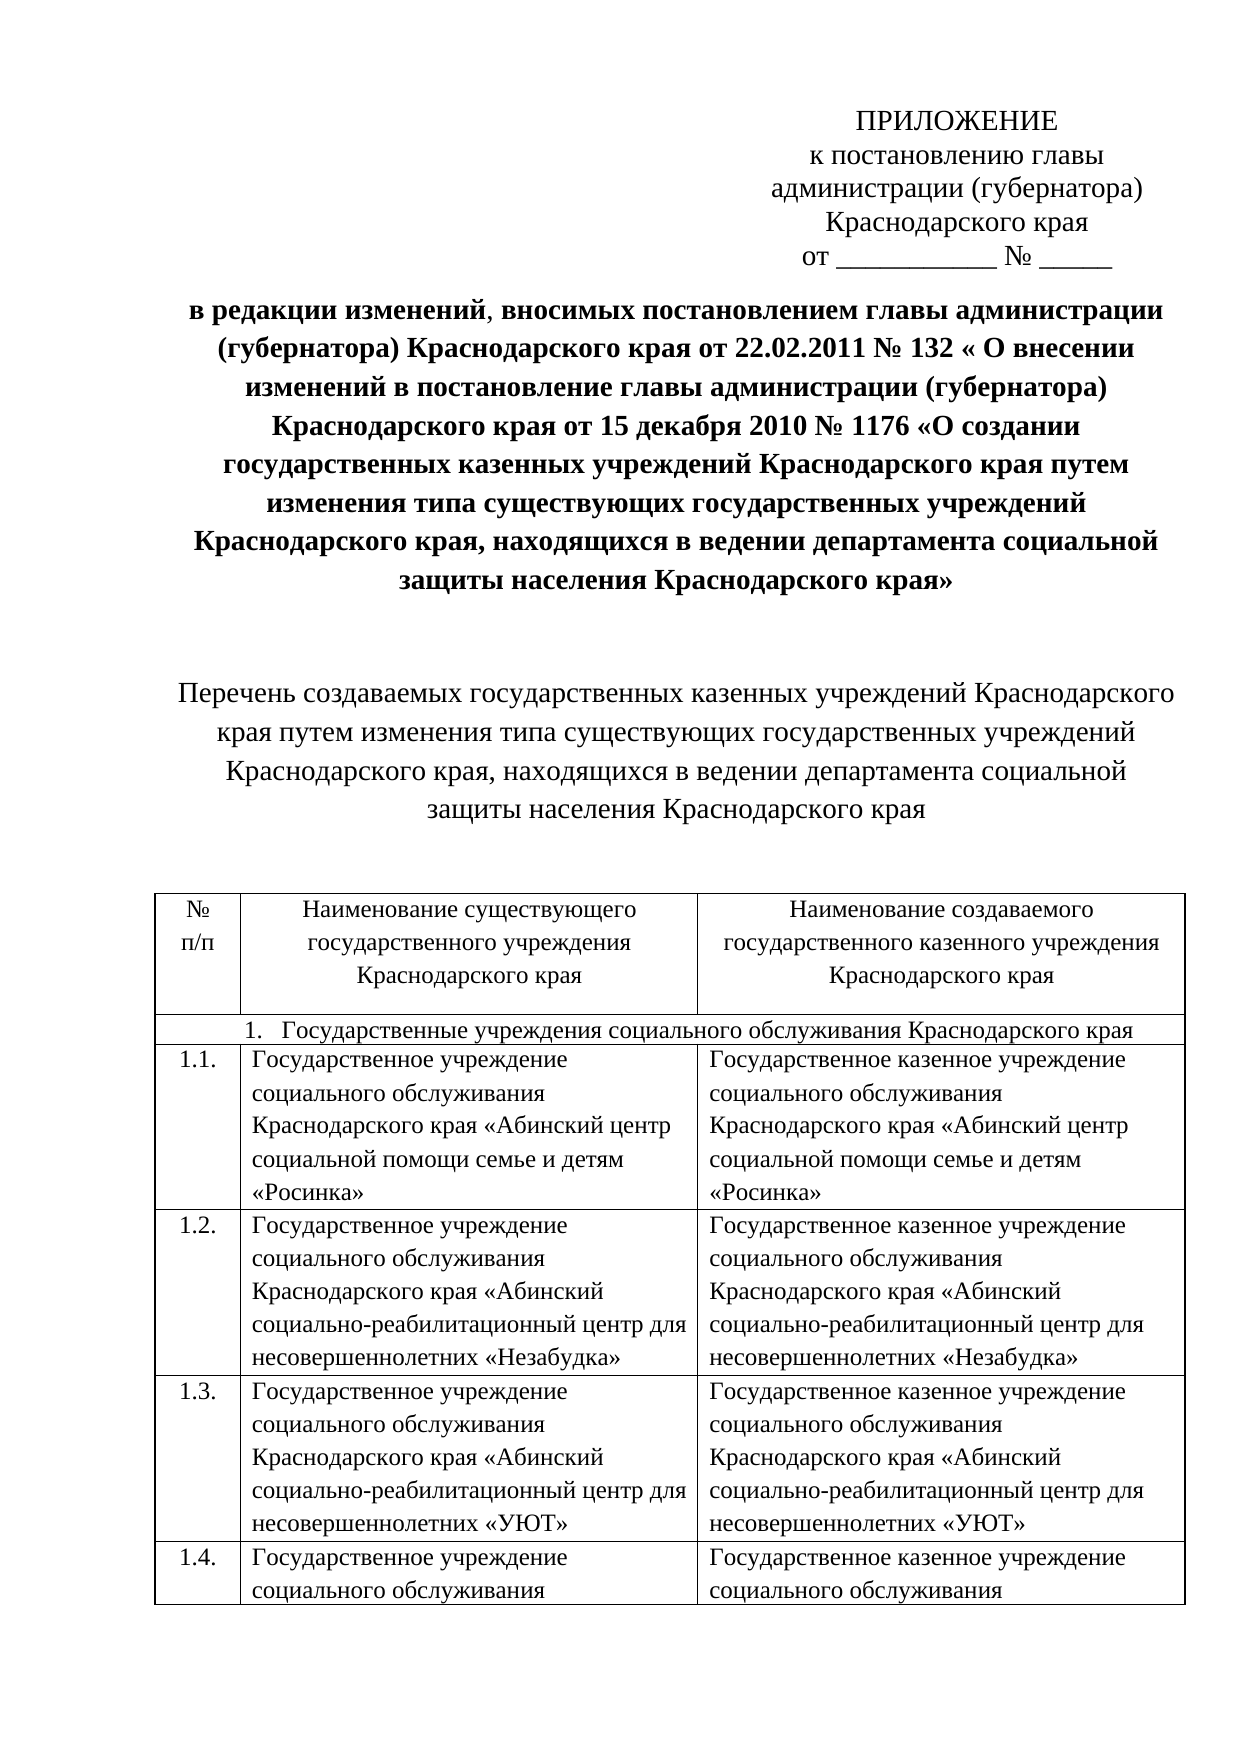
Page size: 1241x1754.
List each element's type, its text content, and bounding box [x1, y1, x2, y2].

text Перечень создаваемых государственных казенных учреждений Краснодарского края путем изменения типа существующих государственных учреждений Краснодарского края, находящихся в ведении департамента социальной защиты населения Краснодарского края [177, 676, 1175, 825]
table_cell Государственное учреждение социального обслуживания Краснодарского края «Абинский социально-реабилитационный центр для несовершеннолетних «Незабудка» [241, 1210, 697, 1375]
table_cell 1.4. [156, 1542, 240, 1603]
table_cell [241, 1542, 697, 1603]
table_cell 1.2. [156, 1210, 240, 1375]
text ПРИЛОЖЕНИЕ к постановлению главы администрации (губернатора) Краснодарского края от ___________ № _____ [738, 103, 1175, 271]
table_cell Государственные учреждения социального обслуживания Краснодарского края [156, 1015, 1184, 1043]
table_cell Государственное казенное учреждение социального обслуживания Краснодарского края «Абинский центр социальной помощи семье и детям «Росинка» [698, 1045, 1184, 1209]
table_cell Государственное учреждение социального обслуживания Краснодарского края «Абинский социально-реабилитационный центр для несовершеннолетних «УЮТ» [241, 1376, 697, 1541]
table_cell 1.3. [156, 1376, 240, 1541]
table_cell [698, 1542, 1184, 1603]
table_header Наименование создаваемого государственного казенного учреждения Краснодарского края [698, 894, 1184, 1014]
table_header № п/п [156, 894, 240, 1014]
table_header Наименование существующего государственного учреждения Краснодарского края [241, 894, 697, 1014]
table_cell Государственное казенное учреждение социального обслуживания Краснодарского края «Абинский социально-реабилитационный центр для несовершеннолетних «УЮТ» [698, 1376, 1184, 1541]
text в редакции изменений, вносимых постановлением главы администрации (губернатора) Краснодарского края от 22.02.2011 № 132 « О внесении изменений в постановление главы администрации (губернатора) Краснодарского края от 15 декабря 2010 № 1176 «О создании государственных казенных учреждений Краснодарского края путем изменения типа существующих государственных учреждений Краснодарского края, находящихся в ведении департамента социальной защиты населения Краснодарского края» [177, 292, 1175, 595]
table_cell Государственное учреждение социального обслуживания Краснодарского края «Абинский центр социальной помощи семье и детям «Росинка» [241, 1045, 697, 1209]
table_cell 1.1. [156, 1045, 240, 1209]
table_cell Государственное казенное учреждение социального обслуживания Краснодарского края «Абинский социально-реабилитационный центр для несовершеннолетних «Незабудка» [698, 1210, 1184, 1375]
